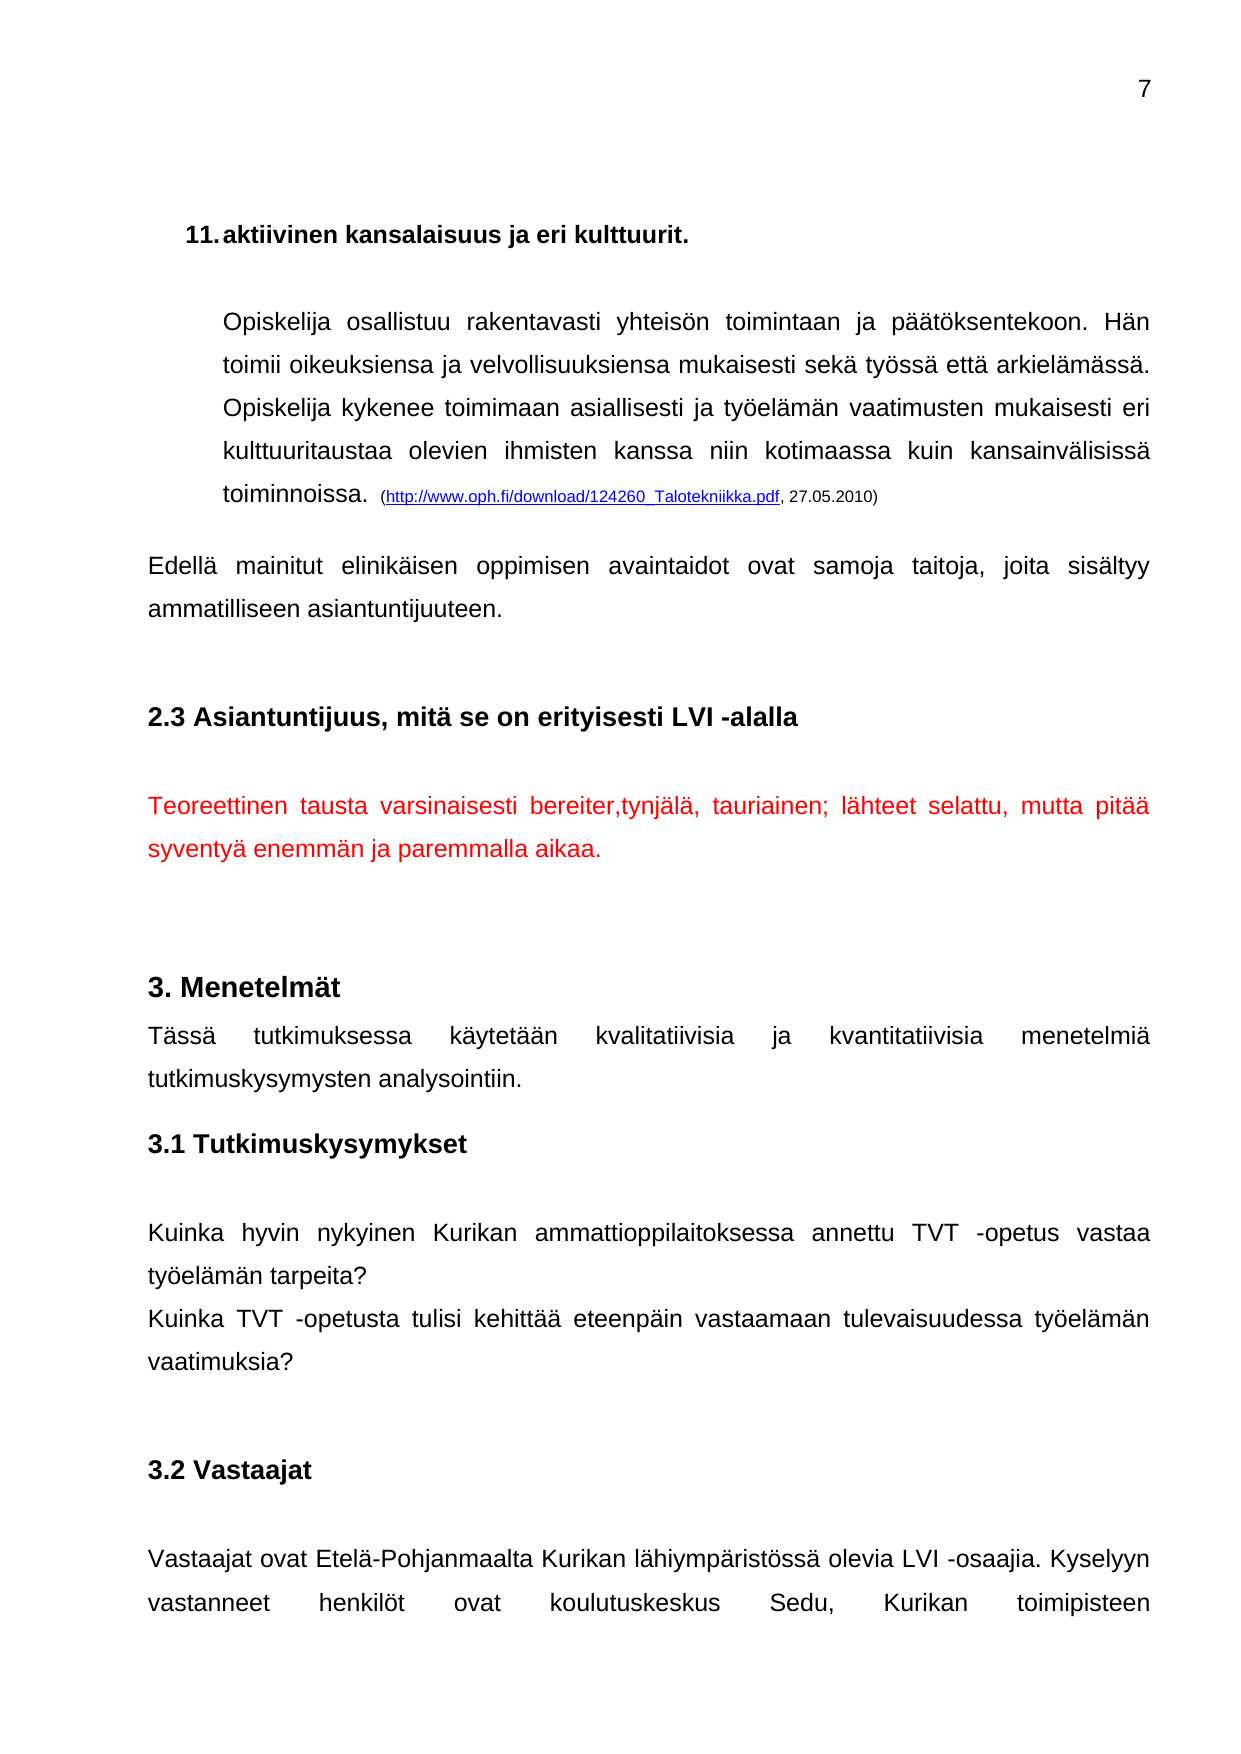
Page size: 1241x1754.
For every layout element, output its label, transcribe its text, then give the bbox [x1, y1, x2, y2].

subtitle 2.3 Asiantuntijuus, mitä se on erityisesti LVI -alalla [148, 701, 1152, 732]
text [148, 1544, 1152, 1616]
subtitle 3.2 Vastaajat [148, 1454, 1152, 1486]
text Edellä mainitut elinikäisen oppimisen avaintaidot ovat samoja taitoja, joita sisältyy ammatilliseen asiantuntijuuteen. [148, 551, 1152, 623]
subtitle 3.1 Tutkimuskysymykset [148, 1128, 1152, 1159]
text Kuinka TVT -opetusta tulisi kehittää eteenpäin vastaamaan tulevaisuudessa työelämän vaatimuksia? [148, 1304, 1152, 1376]
text Kuinka hyvin nykyinen Kurikan ammattioppilaitoksessa annettu TVT -opetus vastaa työelämän tarpeita? [148, 1218, 1152, 1290]
list aktiivinen kansalaisuus ja eri kulttuurit. [185, 220, 1152, 249]
list Opiskelija osallistuu rakentavasti yhteisön toimintaan ja päätöksentekoon. Hän toimii oikeuksiensa ja velvollisuuksiensa mukaisesti sekä työssä että arkielämässä. Opiskelija kykenee toimimaan asiallisesti ja työelämän vaatimusten mukaisesti eri kulttuuritaustaa olevien ihmisten kanssa niin kotimaassa kuin kansainvälisissä toiminnoissa. (http://www.oph.fi/download/124260_Talotekniikka.pdf, 27.05.2010) [223, 307, 1152, 508]
text Tässä tutkimuksessa käytetään kvalitatiivisia ja kvantitatiivisia menetelmiä tutkimuskysymysten analysointiin. [148, 1021, 1152, 1093]
subtitle 3. Menetelmät [148, 971, 1152, 1004]
text Teoreettinen tausta varsinaisesti bereiter,tynjälä, tauriainen; lähteet selattu, mutta pitää syventyä enemmän ja paremmalla aikaa. [148, 791, 1152, 863]
